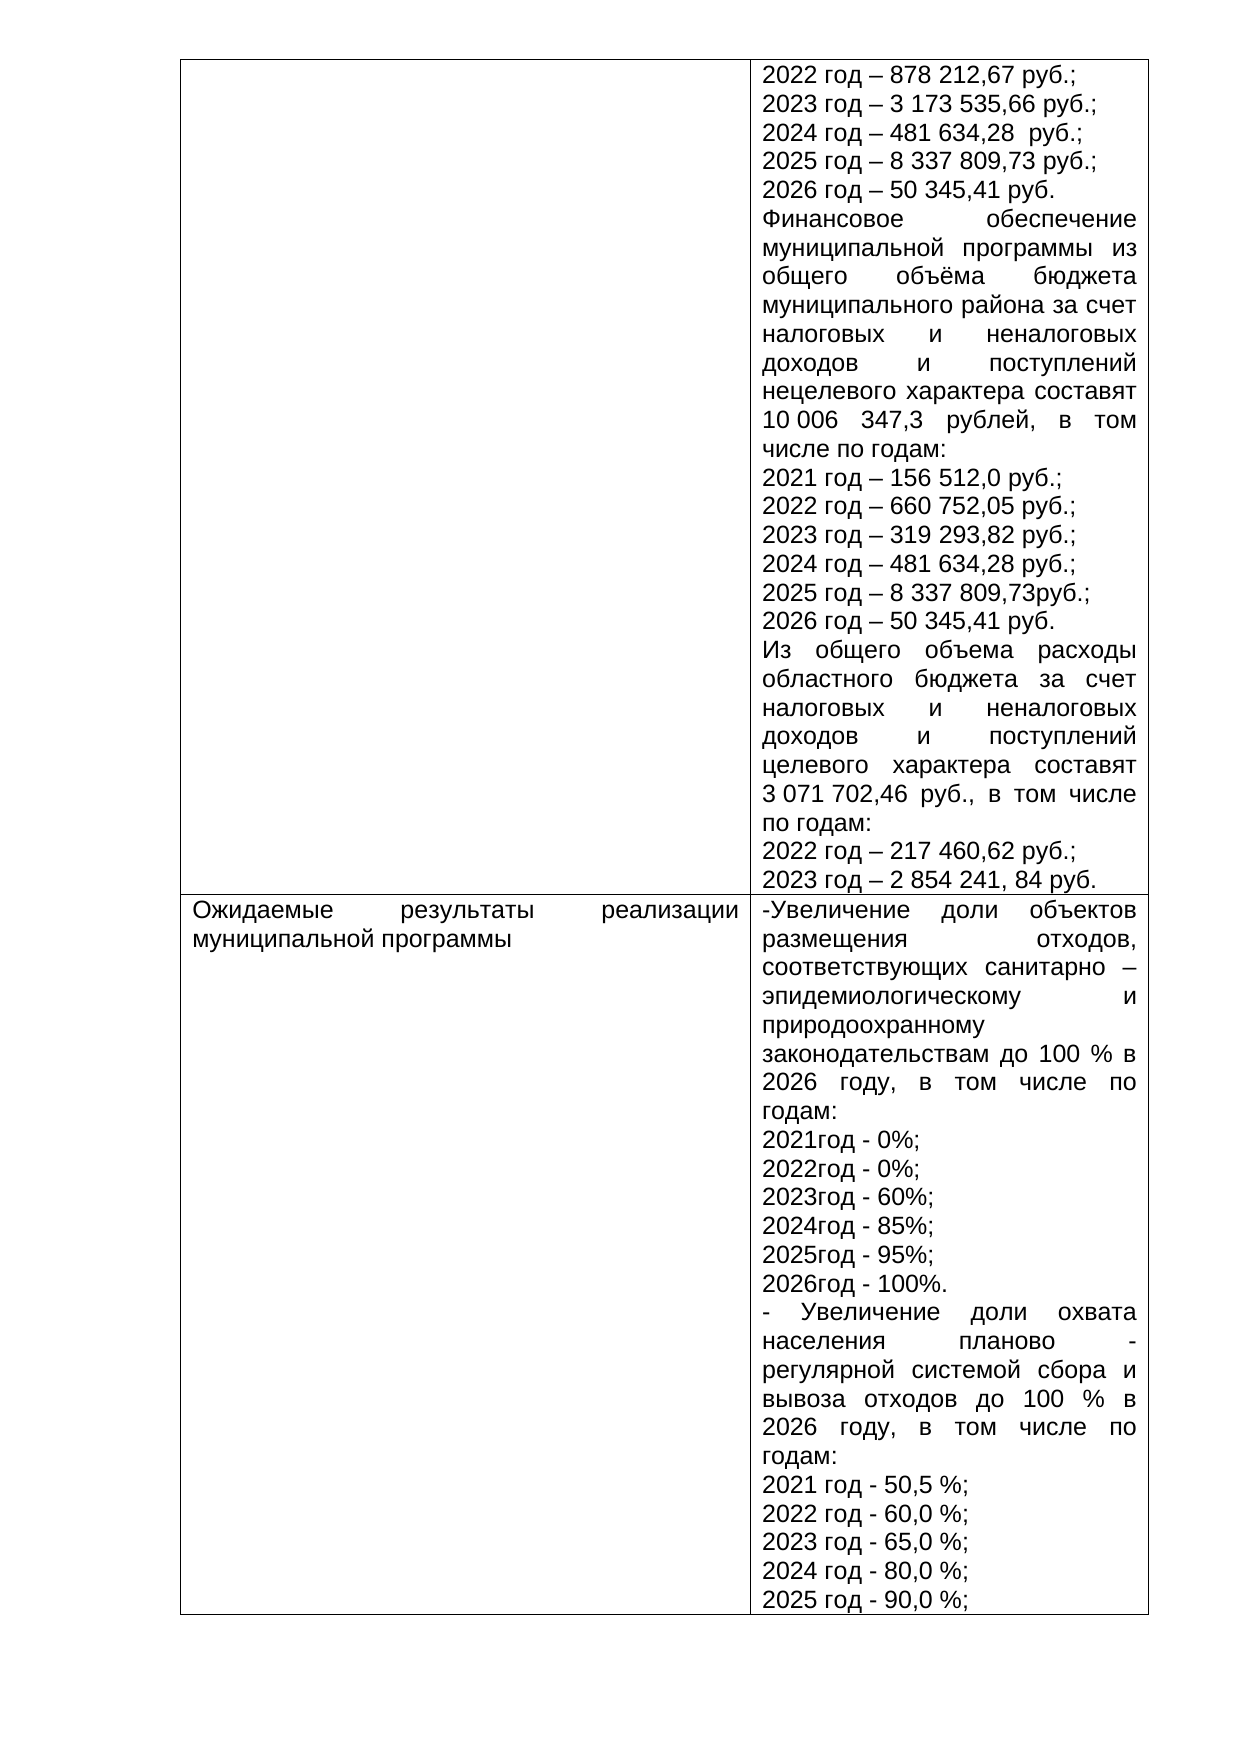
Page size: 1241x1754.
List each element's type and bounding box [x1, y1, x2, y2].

table_cell [181, 60, 750, 894]
table_cell [181, 895, 750, 1614]
table_cell [751, 60, 1148, 894]
table_cell [751, 895, 1148, 1614]
